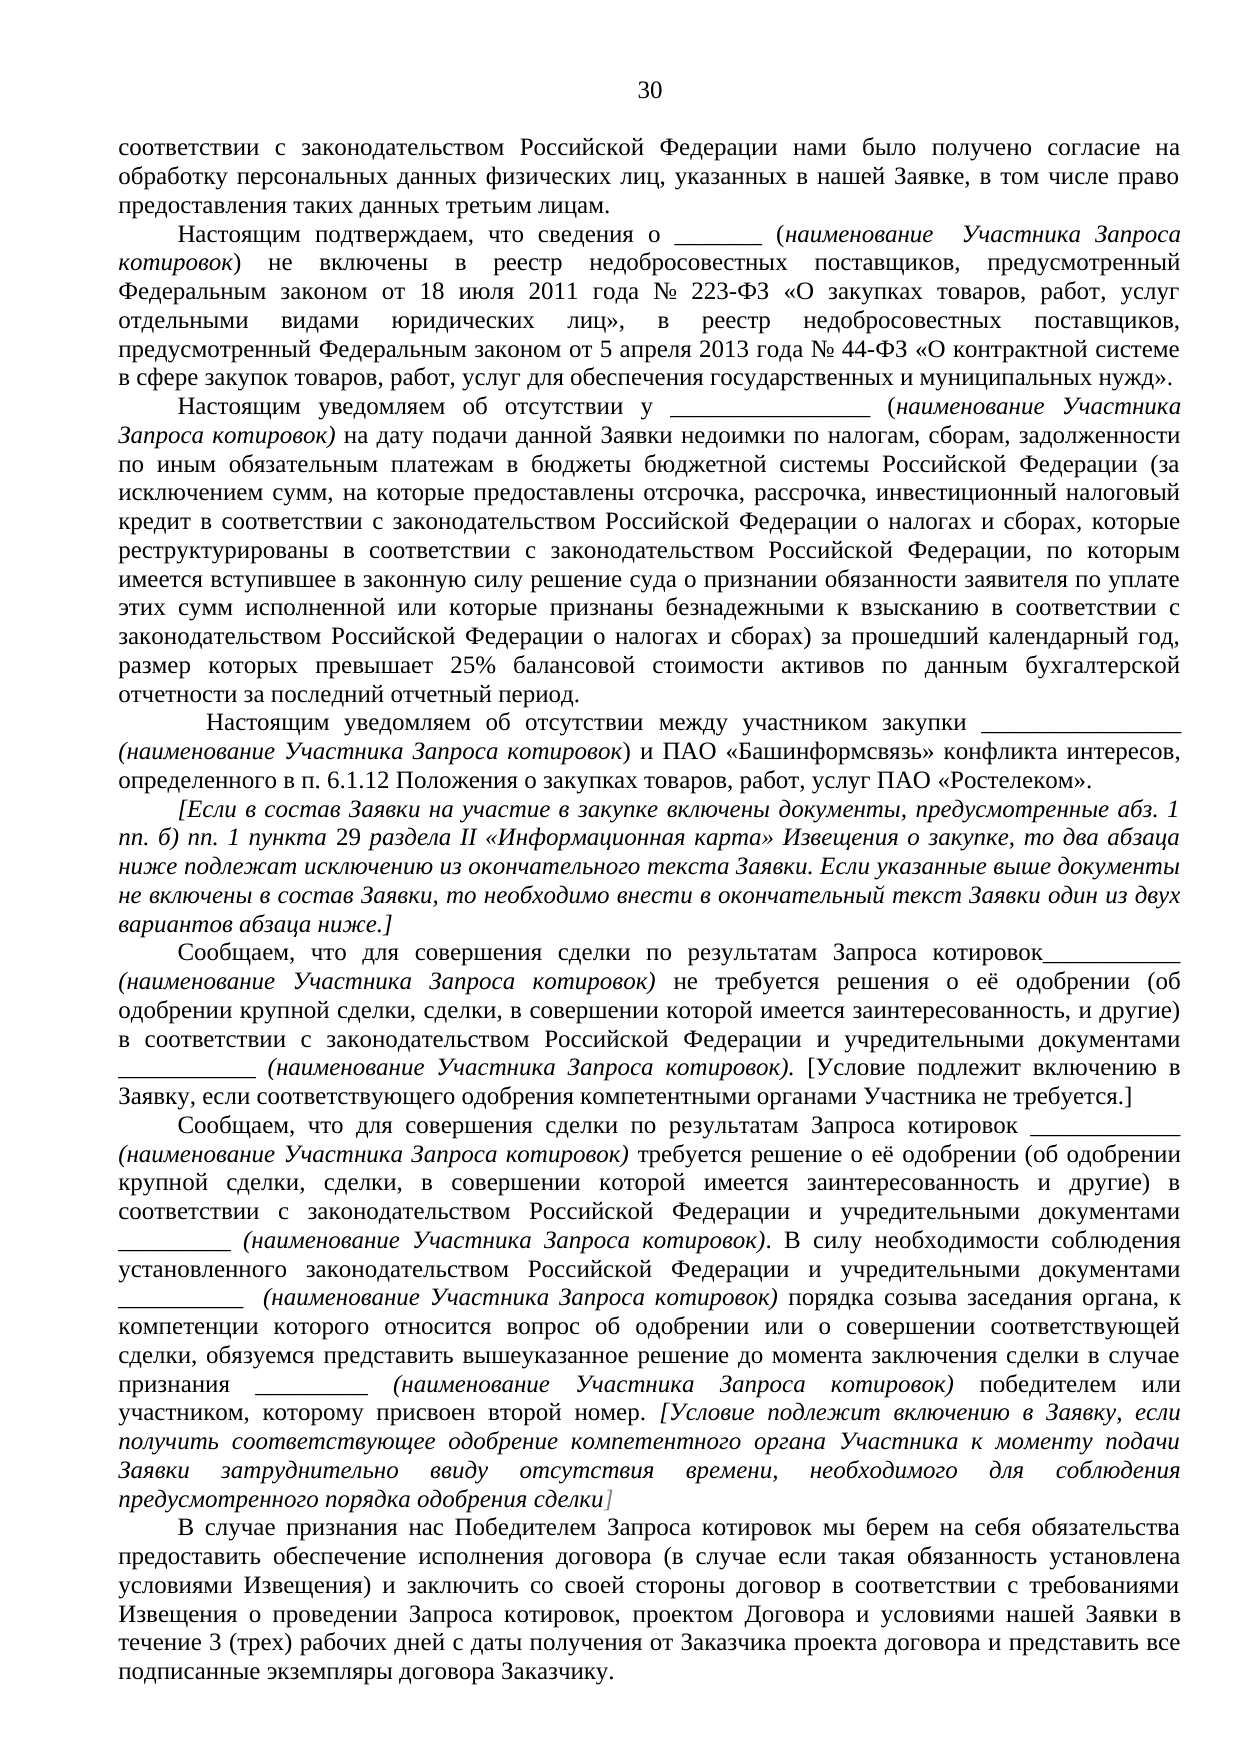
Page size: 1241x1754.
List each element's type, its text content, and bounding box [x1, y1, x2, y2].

text В случае признания нас Победителем Запроса котировок мы берем на себя обязательства предоставить обеспечение исполнения договора (в случае если такая обязанность установлена условиями Извещения) и заключить со своей стороны договор в соответствии с требованиями Извещения о проведении Запроса котировок, проектом Договора и условиями нашей Заявки в течение 3 (трех) рабочих дней с даты получения от Заказчика проекта договора и представить все подписанные экземпляры договора Заказчику. [118, 1512, 1181, 1685]
text Настоящим уведомляем об отсутствии у ________________ (наименование Участника Запроса котировок) на дату подачи данной Заявки недоимки по налогам, сборам, задолженности по иным обязательным платежам в бюджеты бюджетной системы Российской Федерации (за исключением сумм, на которые предоставлены отсрочка, рассрочка, инвестиционный налоговый кредит в соответствии с законодательством Российской Федерации о налогах и сборах, которые реструктурированы в соответствии с законодательством Российской Федерации, по которым имеется вступившее в законную силу решение суда о признании обязанности заявителя по уплате этих сумм исполненной или которые признаны безнадежными к взысканию в соответствии с законодательством Российской Федерации о налогах и сборах) за прошедший календарный год, размер которых превышает 25% балансовой стоимости активов по данным бухгалтерской отчетности за последний отчетный период. [118, 391, 1181, 707]
text Настоящим уведомляем об отсутствии между участником закупки ________________ (наименование Участника Запроса котировок) и ПАО «Башинформсвязь» конфликта интересов, определенного в п. 6.1.12 Положения о закупках товаров, работ, услуг ПАО «Ростелеком». [118, 707, 1181, 794]
text [Если в состав Заявки на участие в закупке включены документы, предусмотренные абз. 1 пп. б) пп. 1 пункта 29 раздела II «Информационная карта» Извещения о закупке, то два абзаца ниже подлежат исключению из окончательного текста Заявки. Если указанные выше документы не включены в состав Заявки, то необходимо внести в окончательный текст Заявки один из двух вариантов абзаца ниже.] [118, 794, 1181, 937]
text Сообщаем, что для совершения сделки по результатам Запроса котировок ____________ (наименование Участника Запроса котировок) требуется решение о её одобрении (об одобрении крупной сделки, сделки, в совершении которой имеется заинтересованность и другие) в соответствии с законодательством Российской Федерации и учредительными документами _________ (наименование Участника Запроса котировок). В силу необходимости соблюдения установленного законодательством Российской Федерации и учредительными документами __________ (наименование Участника Запроса котировок) порядка созыва заседания органа, к компетенции которого относится вопрос об одобрении или о совершении соответствующей сделки, обязуемся представить вышеуказанное решение до момента заключения сделки в случае признания _________ (наименование Участника Запроса котировок) победителем или участником, которому присвоен второй номер. [Условие подлежит включению в Заявку, если получить соответствующее одобрение компетентного органа Участника к моменту подачи Заявки затруднительно ввиду отсутствия времени, необходимого для соблюдения предусмотренного порядка одобрения сделки] [118, 1110, 1181, 1512]
text Настоящим подтверждаем, что сведения о _______ (наименование Участника Запроса котировок) не включены в реестр недобросовестных поставщиков, предусмотренный Федеральным законом от 18 июля 2011 года № 223-ФЗ «О закупках товаров, работ, услуг отдельными видами юридических лиц», в реестр недобросовестных поставщиков, предусмотренный Федеральным законом от 5 апреля 2013 года № 44-ФЗ «О контрактной системе в сфере закупок товаров, работ, услуг для обеспечения государственных и муниципальных нужд». [118, 219, 1181, 391]
text Сообщаем, что для совершения сделки по результатам Запроса котировок___________ (наименование Участника Запроса котировок) не требуется решения о её одобрении (об одобрении крупной сделки, сделки, в совершении которой имеется заинтересованность, и другие) в соответствии с законодательством Российской Федерации и учредительными документами ___________ (наименование Участника Запроса котировок). [Условие подлежит включению в Заявку, если соответствующего одобрения компетентными органами Участника не требуется.] [118, 937, 1181, 1110]
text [118, 132, 1181, 219]
